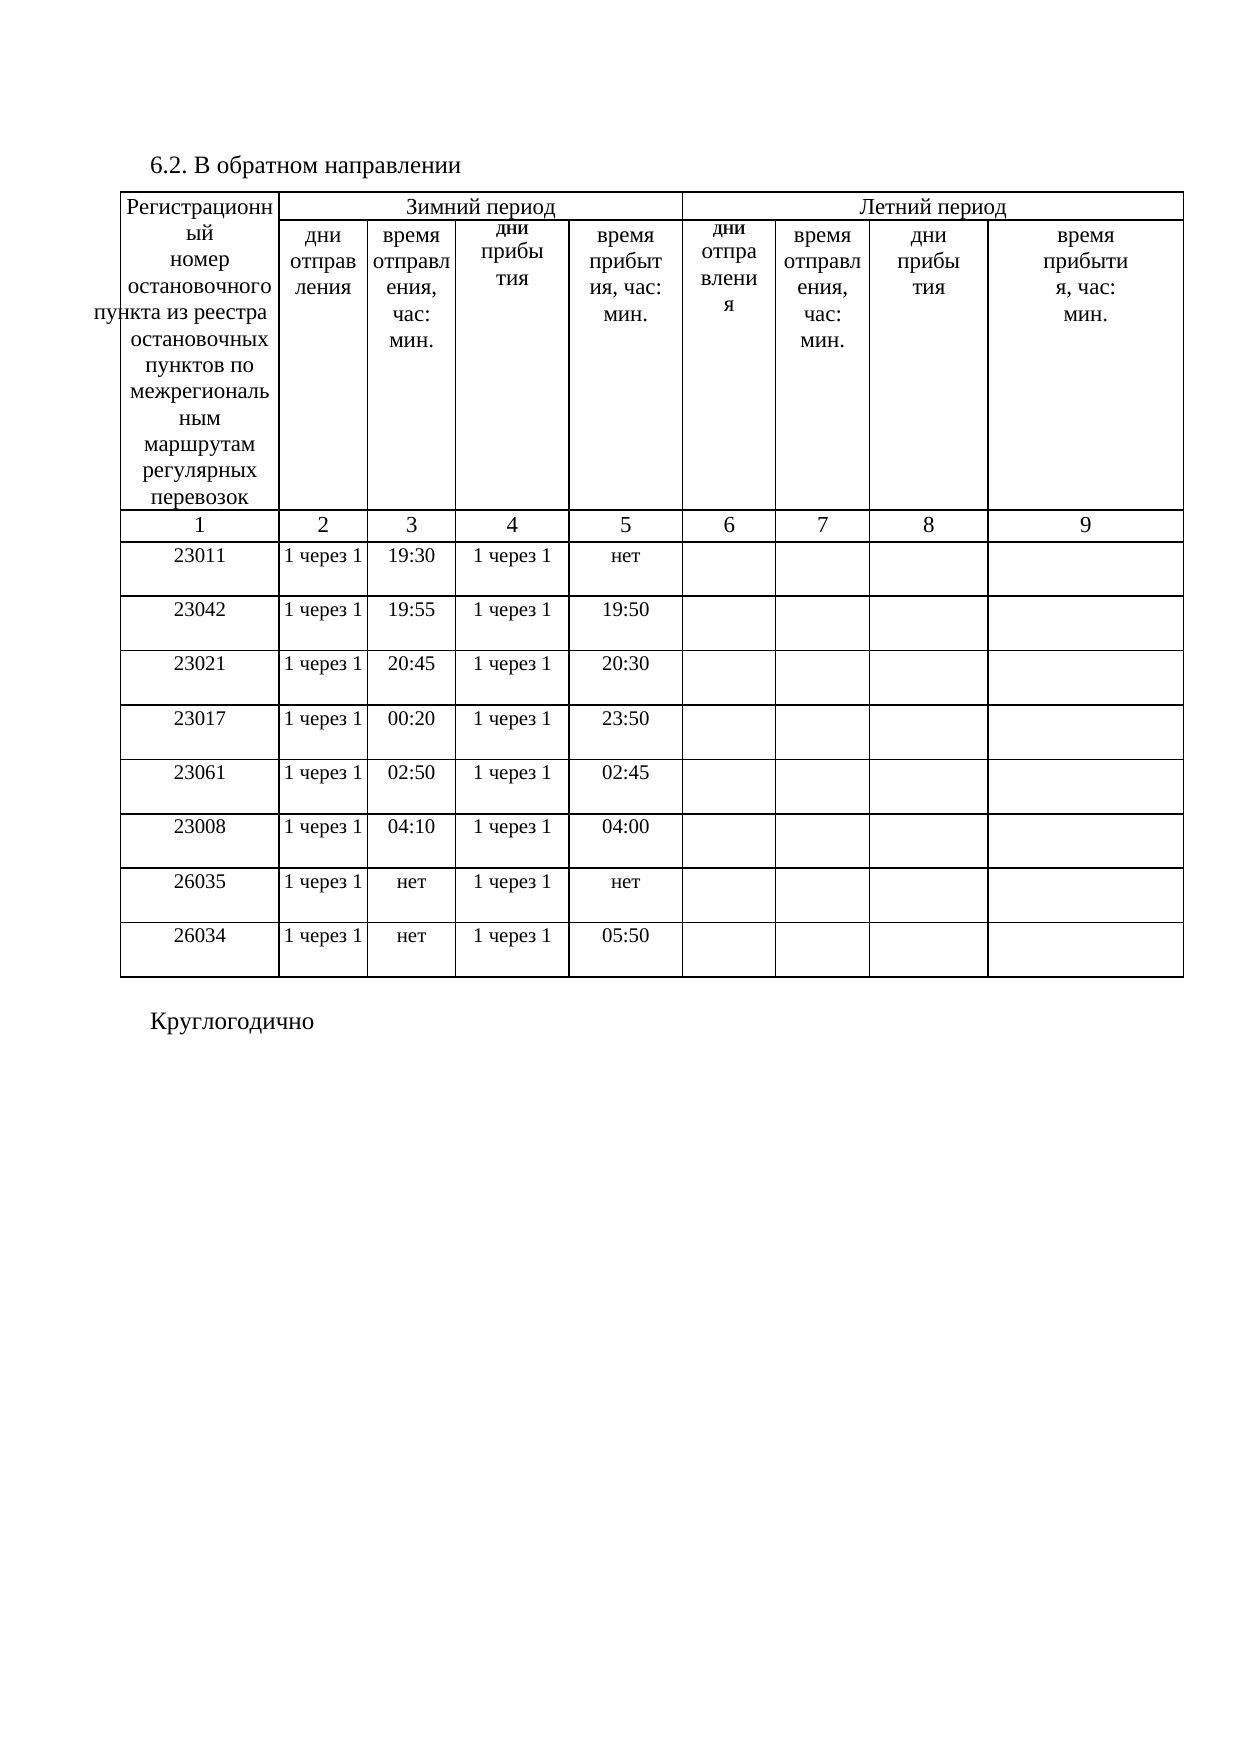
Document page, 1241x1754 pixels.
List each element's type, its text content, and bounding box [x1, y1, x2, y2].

table_cell 1 через 1 [280, 543, 367, 595]
table_cell 4 [456, 511, 568, 541]
table_cell [989, 760, 1183, 813]
table_cell [870, 760, 987, 813]
table_cell время прибыт ия, час: мин. [570, 221, 682, 509]
table_cell 1 через 1 [456, 543, 568, 595]
table_cell 23:50 [570, 706, 682, 758]
table_cell 19:50 [570, 597, 682, 650]
table_cell 2 [280, 511, 367, 541]
table_cell [989, 869, 1183, 922]
table_cell [989, 923, 1183, 976]
table_cell 23042 [121, 597, 278, 650]
table_cell 23017 [121, 706, 278, 758]
table_cell 3 [368, 511, 455, 541]
table_cell [989, 597, 1183, 650]
table_cell [989, 706, 1183, 758]
table_cell 23011 [121, 543, 278, 595]
table_cell [683, 651, 775, 704]
table_cell [989, 651, 1183, 704]
table_cell [776, 543, 869, 595]
table_cell 1 через 1 [280, 597, 367, 650]
table_cell дни прибы тия [870, 221, 987, 509]
table_cell [870, 651, 987, 704]
table_cell нет [368, 923, 455, 976]
table_cell [989, 543, 1183, 595]
table_cell 19:30 [368, 543, 455, 595]
table_cell 1 через 1 [280, 869, 367, 922]
table_cell [776, 760, 869, 813]
table_cell 1 через 1 [456, 815, 568, 867]
table_cell 02:50 [368, 760, 455, 813]
table_cell нет [570, 869, 682, 922]
table_cell 1 через 1 [456, 869, 568, 922]
text Круглогодично [150, 1006, 1090, 1035]
table_cell 23061 [121, 760, 278, 813]
table_header Регистрационный номер остановочного пункта из реестра остановочных пунктов по межрегиональным маршрутам регулярных перевозок [121, 193, 278, 509]
table_header Летний период [683, 193, 1183, 219]
table_cell 26034 [121, 923, 278, 976]
table_cell 1 через 1 [456, 651, 568, 704]
table_cell дни отправ ления [280, 221, 367, 509]
table_cell [870, 815, 987, 867]
text 6.2. В обратном направлении [150, 150, 1090, 179]
table_cell 1 через 1 [456, 760, 568, 813]
table_cell [683, 923, 775, 976]
table_cell ДНИ прибы тия [456, 221, 568, 509]
table_cell время отправл ения, час: мин. [368, 221, 455, 509]
table_cell 9 [989, 511, 1183, 541]
table_cell 05:50 [570, 923, 682, 976]
table_cell ДНИ отпра влени я [683, 221, 775, 509]
table_cell время отправл ения, час: мин. [776, 221, 869, 509]
table_cell 1 через 1 [456, 706, 568, 758]
table_cell [683, 760, 775, 813]
table_cell 1 через 1 [280, 706, 367, 758]
table_cell [870, 543, 987, 595]
table_cell [776, 651, 869, 704]
table_cell 26035 [121, 869, 278, 922]
table_cell [683, 815, 775, 867]
table_cell [776, 706, 869, 758]
table_cell 1 через 1 [280, 760, 367, 813]
table_cell 7 [776, 511, 869, 541]
table_cell 1 через 1 [280, 923, 367, 976]
table_cell 00:20 [368, 706, 455, 758]
table_cell [683, 597, 775, 650]
table_cell [683, 869, 775, 922]
table_cell 1 через 1 [280, 651, 367, 704]
table_cell [870, 706, 987, 758]
table_header Зимний период [280, 193, 682, 219]
table_cell 02:45 [570, 760, 682, 813]
table_cell 6 [683, 511, 775, 541]
table_cell 8 [870, 511, 987, 541]
table_cell нет [368, 869, 455, 922]
table_cell 5 [570, 511, 682, 541]
table_cell 23021 [121, 651, 278, 704]
table_cell [776, 815, 869, 867]
table_cell 1 через 1 [456, 597, 568, 650]
table_cell [683, 543, 775, 595]
table_cell [776, 869, 869, 922]
table_cell [870, 597, 987, 650]
table_cell 1 через 1 [456, 923, 568, 976]
table_cell 1 [121, 511, 278, 541]
table_cell [870, 869, 987, 922]
table_cell [776, 597, 869, 650]
table_cell нет [570, 543, 682, 595]
table_cell [776, 923, 869, 976]
table_cell время прибыти я, час: мин. [989, 221, 1183, 509]
table_cell 1 через 1 [280, 815, 367, 867]
table_cell 19:55 [368, 597, 455, 650]
table_cell 20:30 [570, 651, 682, 704]
table_cell 23008 [121, 815, 278, 867]
table_cell 20:45 [368, 651, 455, 704]
table_cell [683, 706, 775, 758]
table_cell [989, 815, 1183, 867]
table_cell 04:00 [570, 815, 682, 867]
table_cell 04:10 [368, 815, 455, 867]
table_cell [870, 923, 987, 976]
